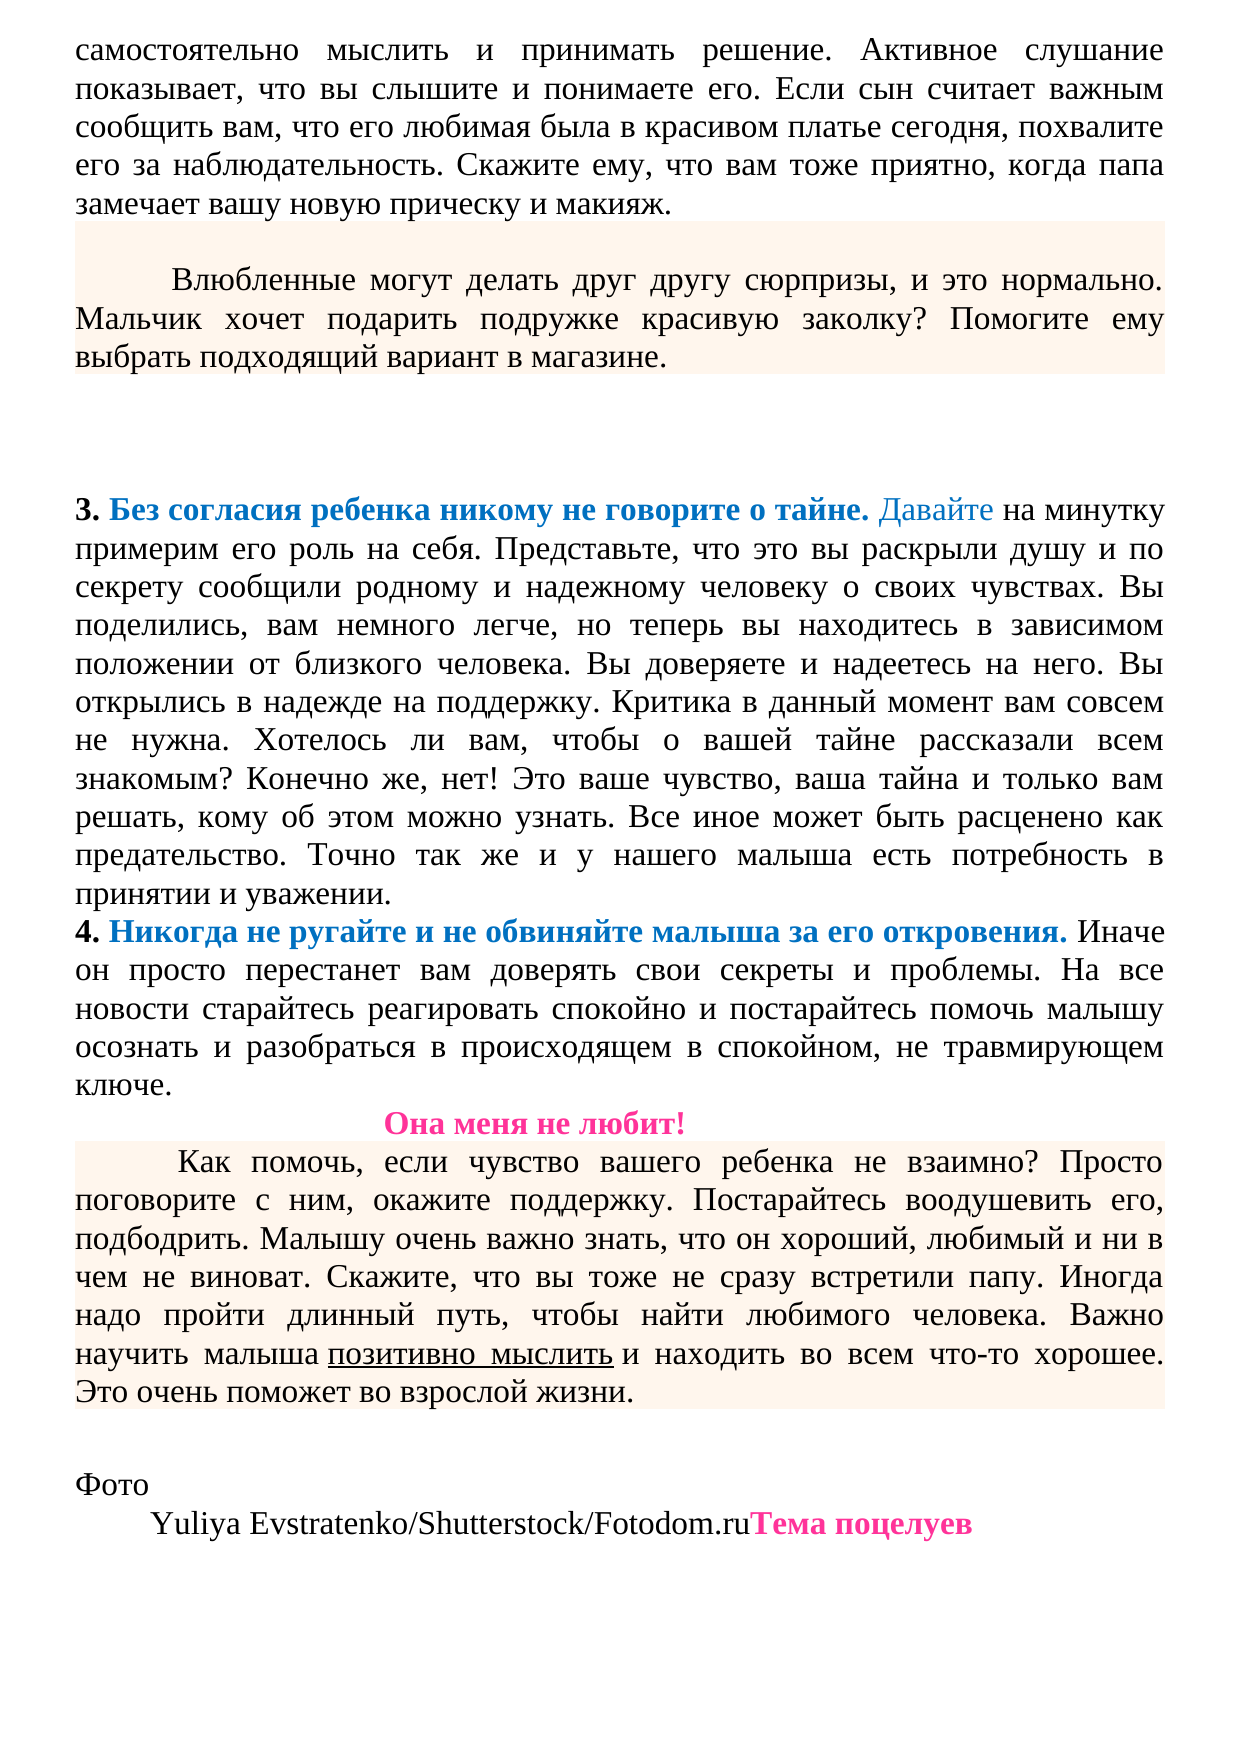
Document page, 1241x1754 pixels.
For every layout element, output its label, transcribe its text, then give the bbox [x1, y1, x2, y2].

text Yuliya Evstratenko/Shutterstock/Fotodom.ruТема поцелуев [150, 1158, 1165, 1196]
text 4. Никогда не ругайте и не обвиняйте малыша за его откровения. Иначе он просто перестанет вам доверять свои секреты и проблемы. На все новости старайтесь реагировать спокойно и постарайтесь помочь малышу осознать и разобраться в происходящем в спокойном, не травмирующем ключе. [75, 566, 1165, 758]
text 3. Без согласия ребенка никому не говорите о тайне. Давайте на минутку примерим его роль на себя. Представьте, что это вы раскрыли душу и по секрету сообщили родному и надежному человеку о своих чувствах. Вы поделились, вам немного легче, но теперь вы находитесь в зависимом положении от близкого человека. Вы доверяете и надеетесь на него. Вы открылись в надежде на поддержку. Критика в данный момент вам совсем не нужна. Хотелось ли вам, чтобы о вашей тайне рассказали всем знакомым? Конечно же, нет! Это ваше чувство, ваша тайна и только вам решать, кому об этом можно узнать. Все иное может быть расценено как предательство. Точно так же и у нашего малыша есть потребность в принятии и уважении. [75, 144, 1165, 566]
text Она меня не любит! [75, 758, 1165, 796]
text Фото [75, 1119, 1165, 1158]
text Тема поцелуев [75, 1213, 1165, 1251]
text Как помочь, если чувство вашего ребенка не взаимно? Просто поговорите с ним, окажите поддержку. Постарайтесь воодушевить его, подбодрить. Малышу очень важно знать, что он хороший, любимый и ни в чем не виноват. Скажите, что вы тоже не сразу встретили папу. Иногда надо пройти длинный путь, чтобы найти любимого человека. Важно научить малыша позитивно мыслить и находить во всем что-то хорошее. Это очень поможет во взрослой жизни. [75, 796, 1165, 1064]
picture [75, 1219, 678, 1594]
